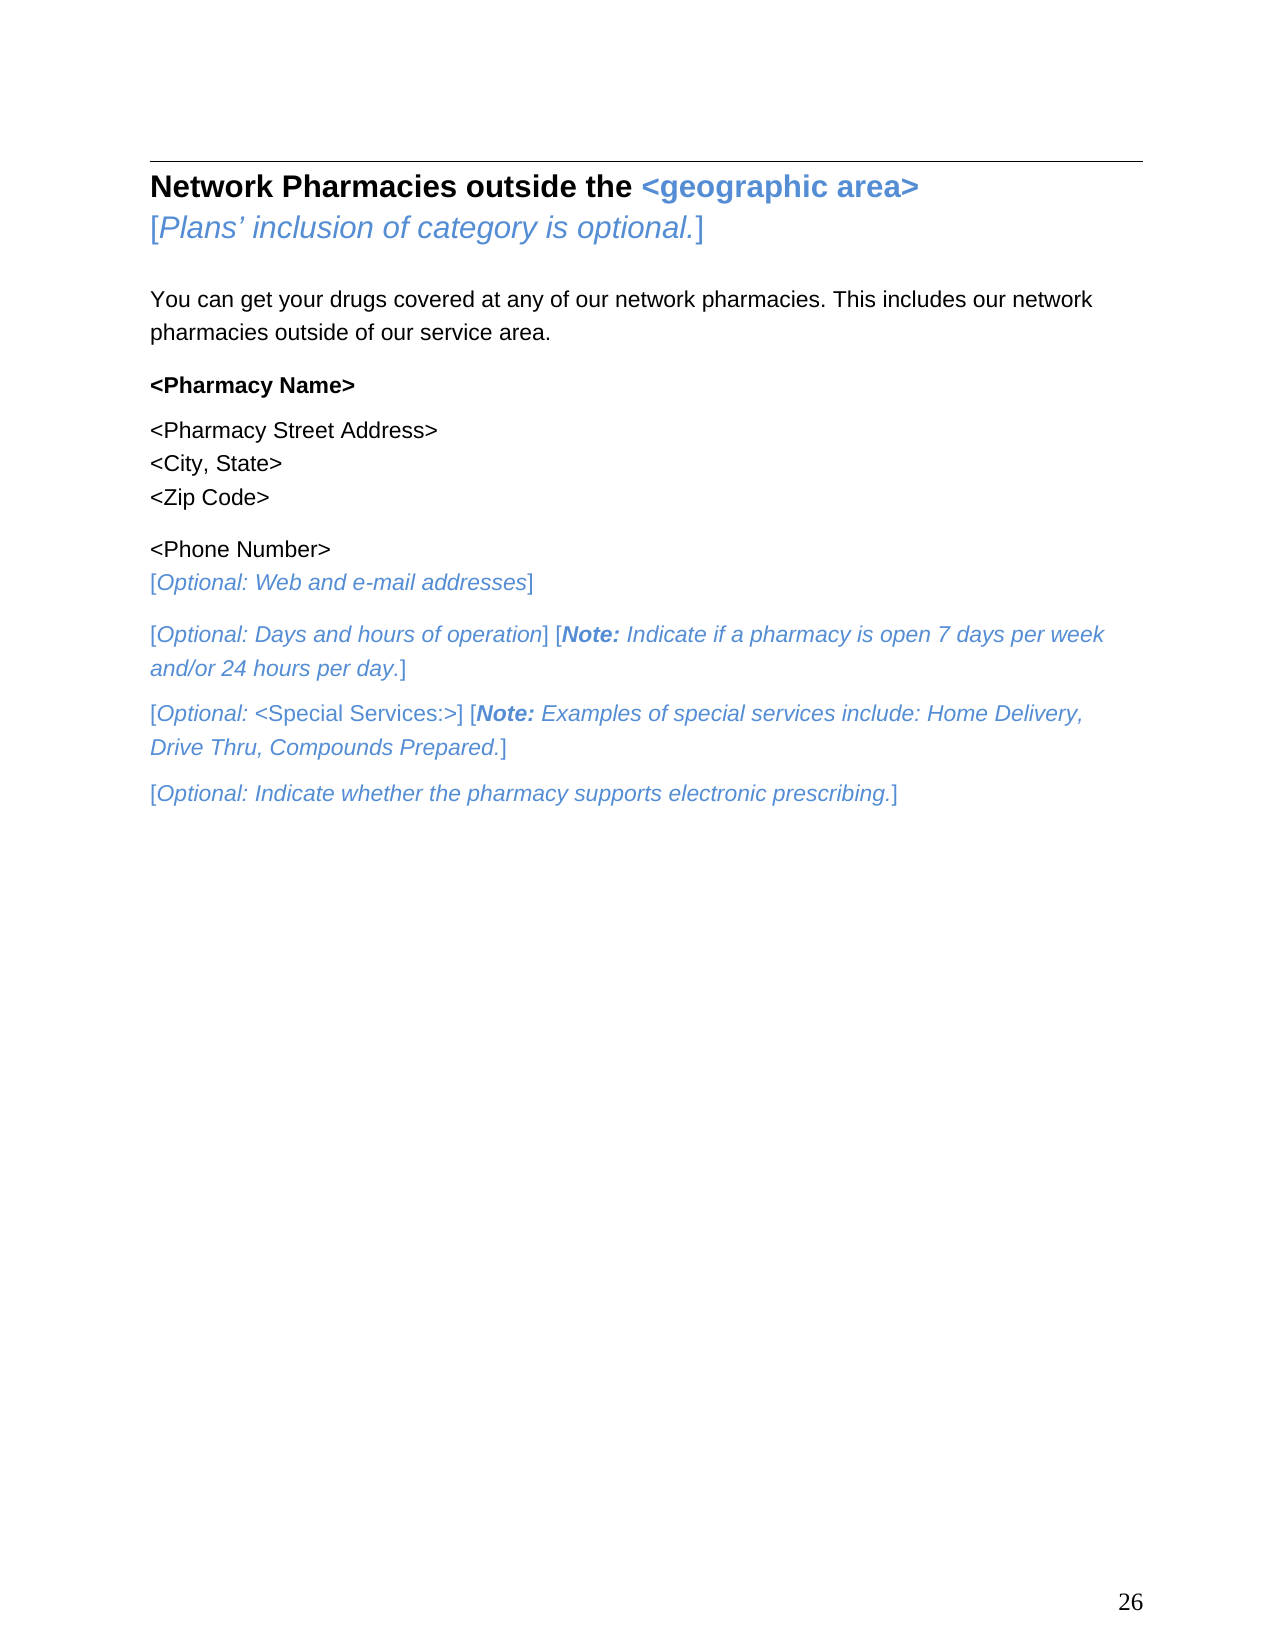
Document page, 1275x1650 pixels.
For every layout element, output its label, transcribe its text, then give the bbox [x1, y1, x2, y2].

text Network Pharmacies outside the <geographic area> [Plans’ inclusion of category is optional.] [150, 162, 1143, 247]
text <Pharmacy Name> [150, 368, 1143, 399]
text [Optional: Days and hours of operation] [Note: Indicate if a pharmacy is open 7 days per week and/or 24 hours per day.] [150, 616, 1143, 683]
text <Phone Number> [Optional: Web and e-mail addresses] [150, 531, 1143, 597]
text You can get your drugs covered at any of our network pharmacies. This includes our network pharmacies outside of our service area. [150, 281, 1143, 347]
text [Optional: <Special Services:>] [Note: Examples of special services include: Home Delivery, Drive Thru, Compounds Prepared.] [150, 695, 1143, 762]
text <Pharmacy Street Address> <City, State> <Zip Code> [150, 412, 1143, 512]
text [Optional: Indicate whether the pharmacy supports electronic prescribing.] [150, 774, 1143, 808]
